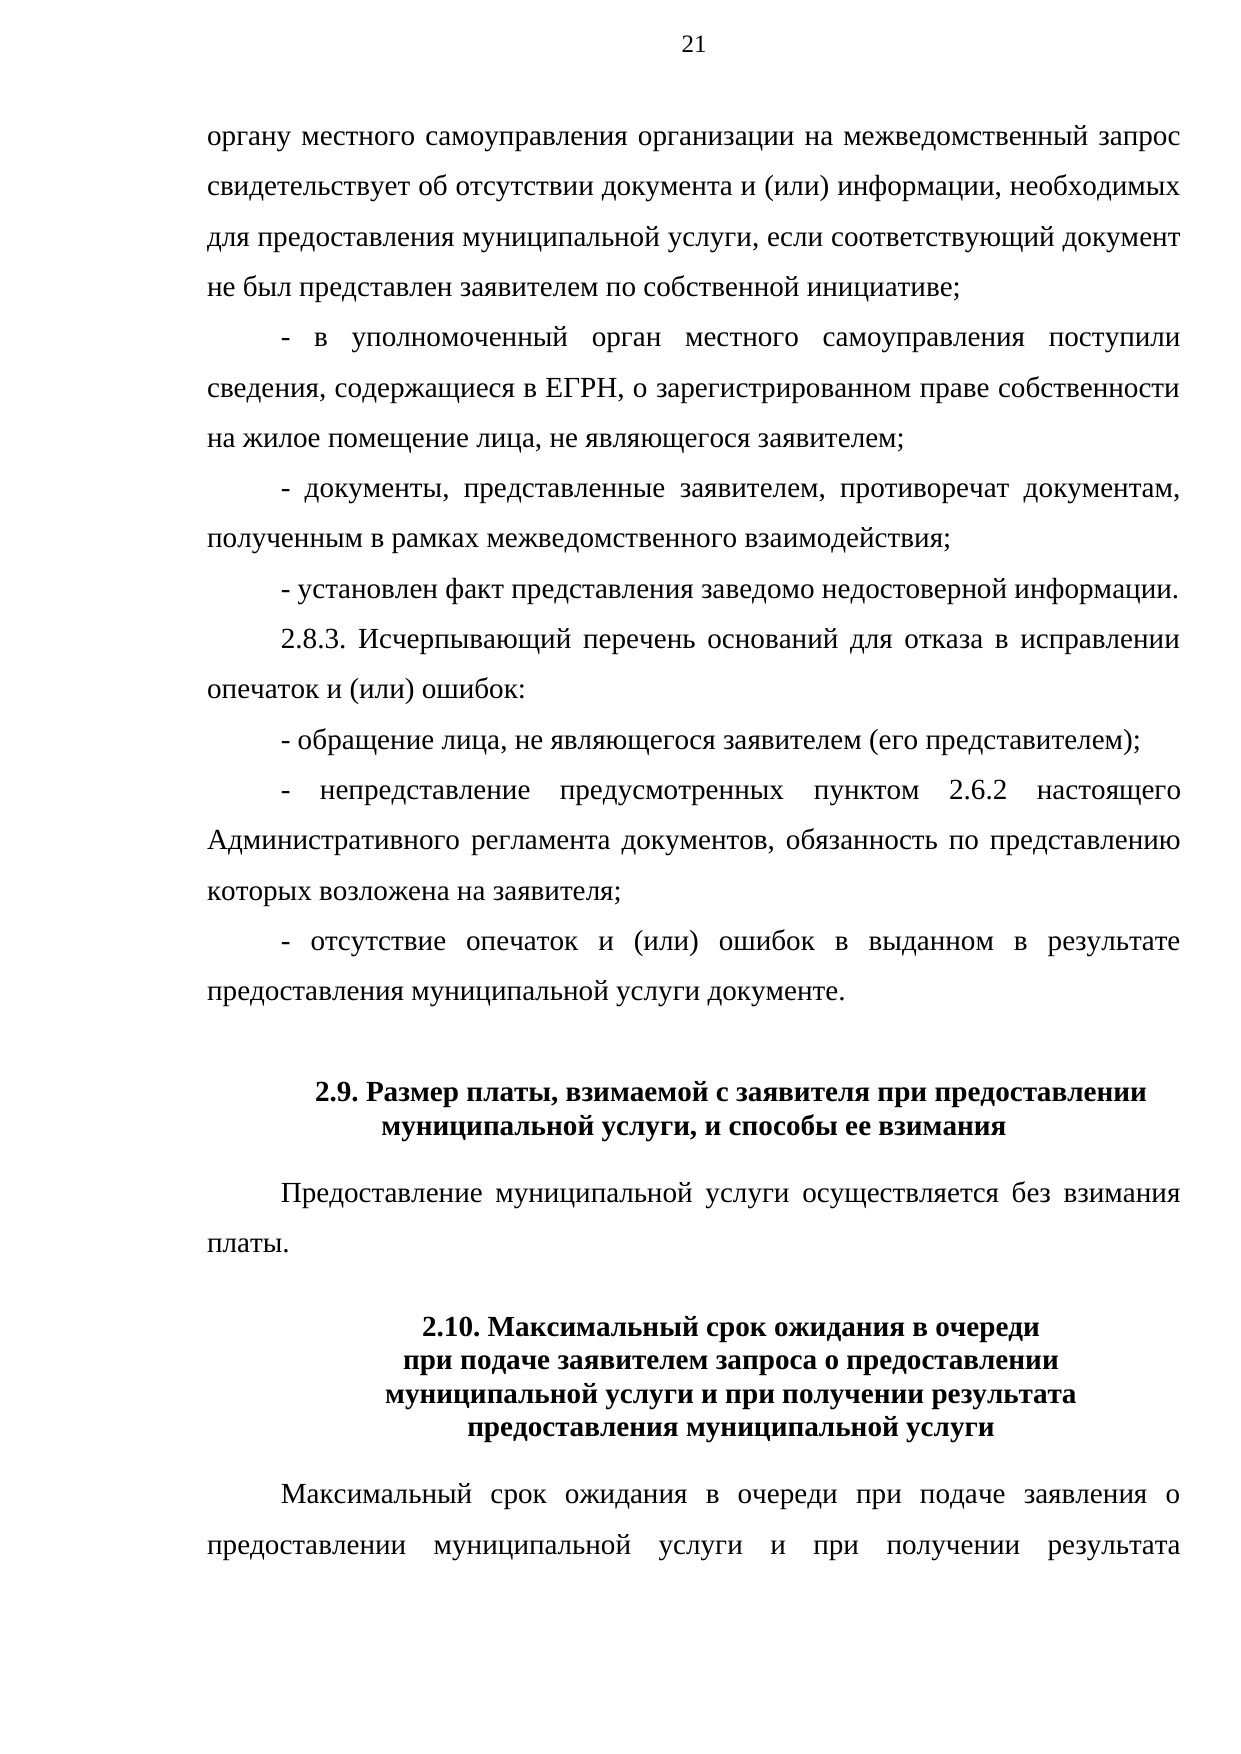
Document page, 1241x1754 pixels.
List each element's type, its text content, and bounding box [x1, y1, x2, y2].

text предоставления муниципальной услуги [207, 1409, 1181, 1443]
text - документы, представленные заявителем, противоречат документам, полученным в рамках межведомственного взаимодействия; [207, 470, 1181, 554]
text при подаче заявителем запроса о предоставлении [207, 1342, 1181, 1376]
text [207, 1477, 1181, 1560]
text 2.10. Максимальный срок ожидания в очереди [207, 1309, 1181, 1342]
text Предоставление муниципальной услуги осуществляется без взимания платы. [207, 1175, 1181, 1258]
text - непредставление предусмотренных пунктом 2.6.2 настоящего Административного регламента документов, обязанность по представлению которых возложена на заявителя; [207, 772, 1181, 906]
text - отсутствие опечаток и (или) ошибок в выданном в результате предоставления муниципальной услуги документе. [207, 923, 1181, 1007]
text - в уполномоченный орган местного самоуправления поступили сведения, содержащиеся в ЕГРН, о зарегистрированном праве собственности на жилое помещение лица, не являющегося заявителем; [207, 319, 1181, 453]
text - установлен факт представления заведомо недостоверной информации. [207, 571, 1181, 604]
text муниципальной услуги и при получении результата [207, 1376, 1181, 1409]
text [207, 118, 1181, 303]
text - обращение лица, не являющегося заявителем (его представителем); [207, 722, 1181, 755]
text 2.9. Размер платы, взимаемой с заявителя при предоставлении муниципальной услуги, и способы ее взимания [207, 1074, 1181, 1141]
text 2.8.3. Исчерпывающий перечень оснований для отказа в исправлении опечаток и (или) ошибок: [207, 621, 1181, 705]
